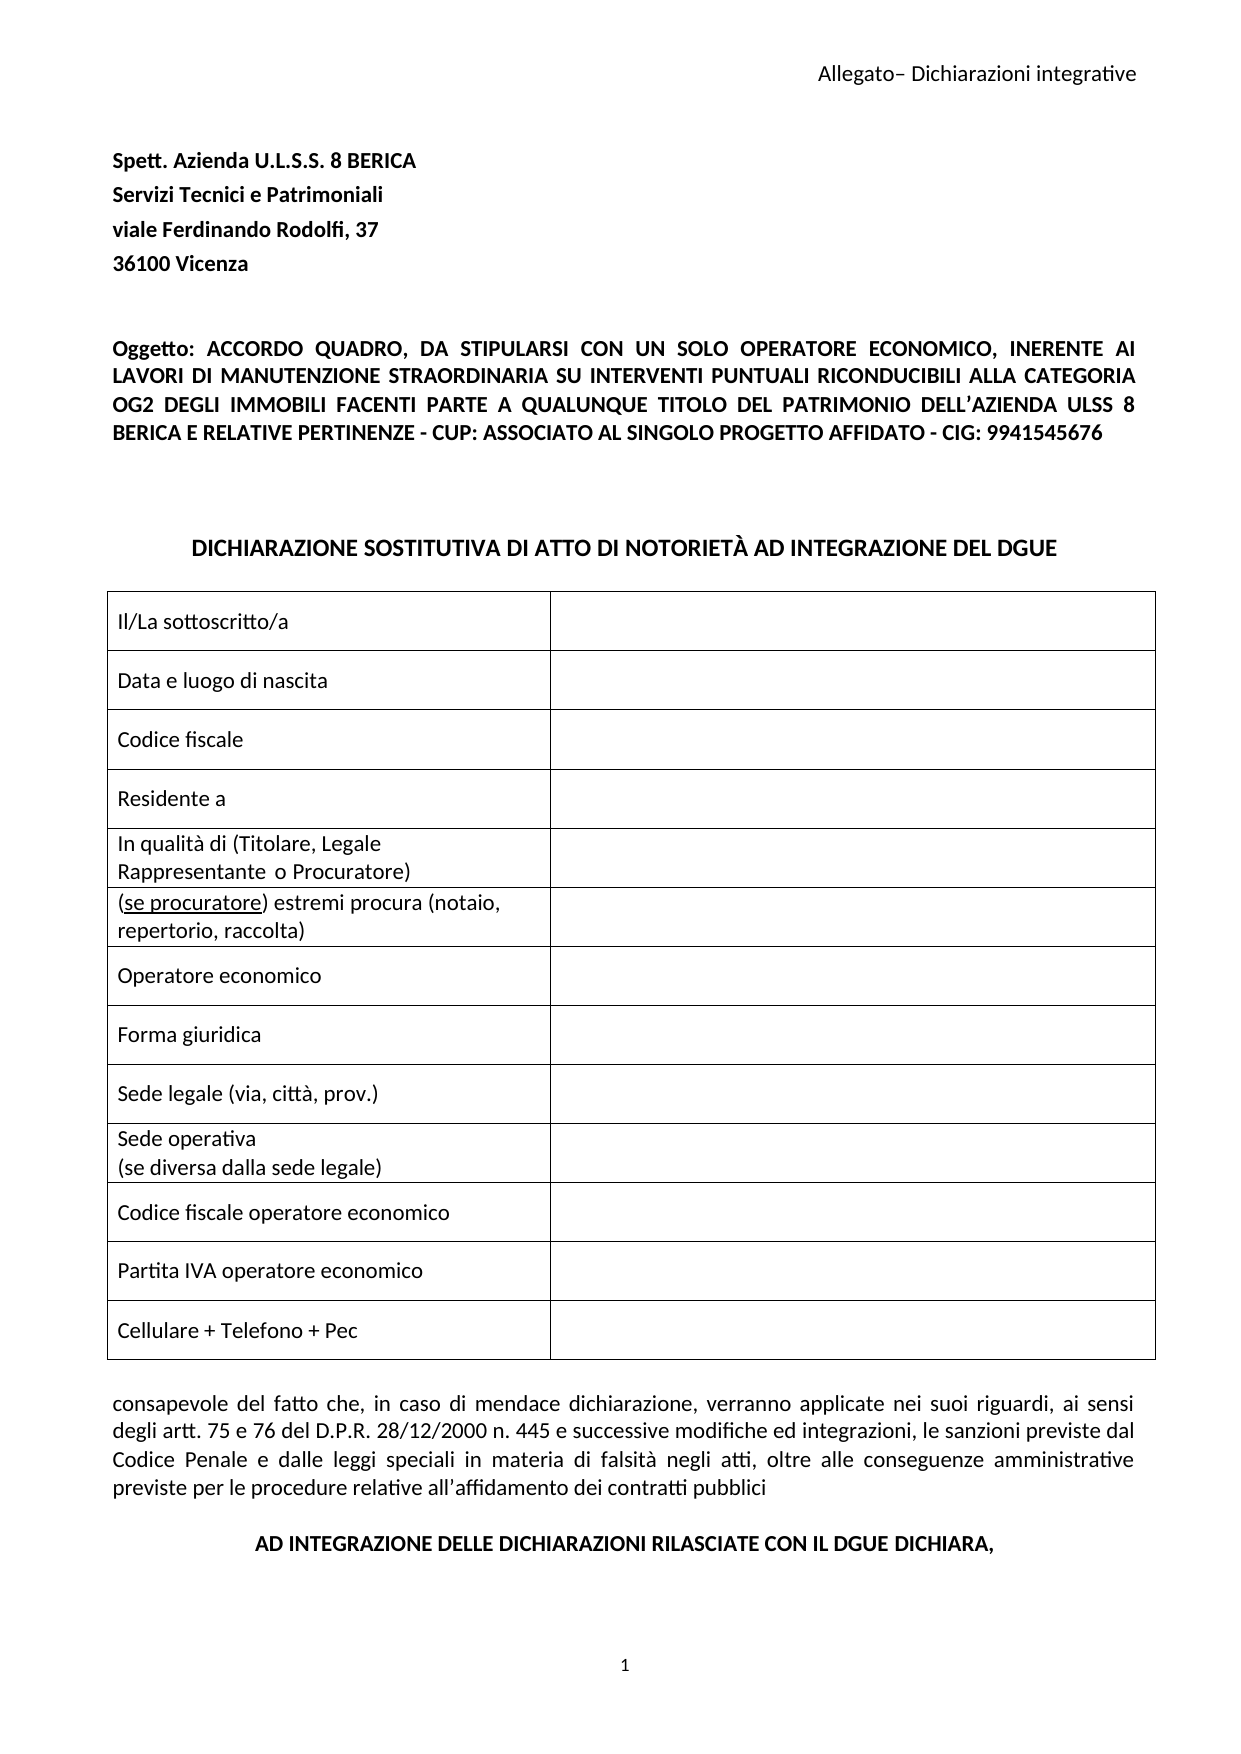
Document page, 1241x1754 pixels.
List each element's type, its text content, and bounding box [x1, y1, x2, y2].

table_cell Codice fiscale [108, 710, 550, 768]
table_cell Cellulare + Telefono + Pec [108, 1301, 550, 1359]
table_header Il/La sottoscritto/a [108, 592, 550, 650]
table_cell Codice fiscale operatore economico [108, 1183, 550, 1241]
text Oggetto: Accordo quadro, da stipularsi con un solo operatore economico, inerente ai LAVORI DI MANUTENZIONE STRAORDINARIA SU INTERVENTI PUNTUALI RICONDUCIBILI ALLA CATEGORIA OG2 DEGLI IMMOBILI FACENTI PARTE A QUALUNQUE TITOLO DEL PATRIMONIO DELL’AZIENDA ULSS 8 BERICA E RELATIVE PERTINENZE - CUP: Associato al singolo progetto affidato - CIG: 9941545676 [112, 334, 1137, 446]
text consapevole del fatto che, in caso di mendace dichiarazione, verranno applicate nei suoi riguardi, ai sensi degli artt. 75 e 76 del D.P.R. 28/12/2000 n. 445 e successive modifiche ed integrazioni, le sanzioni previste dal Codice Penale e dalle leggi speciali in materia di falsità negli atti, oltre alle conseguenze amministrative previste per le procedure relative all’affidamento dei contratti pubblici [112, 1389, 1137, 1501]
table_cell [551, 888, 1155, 946]
table_header [551, 592, 1155, 650]
table_cell [551, 829, 1155, 887]
table_cell [551, 1301, 1155, 1359]
table_cell Forma giuridica [108, 1006, 550, 1064]
table_cell [551, 1065, 1155, 1123]
table_cell (se procuratore) estremi procura (notaio, repertorio, raccolta) [108, 888, 550, 946]
text Dichiarazione sostitutiva di atto di notorietà ad integrazione del DGUE [112, 532, 1137, 562]
text Servizi Tecnici e Patrimoniali [112, 181, 1137, 209]
table_cell [551, 1006, 1155, 1064]
text viale Ferdinando Rodolfi, 37 [112, 215, 1137, 243]
table_cell Data e luogo di nascita [108, 651, 550, 709]
text 36100 Vicenza [112, 249, 1137, 278]
text Spett. Azienda U.L.S.S. 8 BERICA [112, 146, 1137, 174]
table_cell Sede operativa (se diversa dalla sede legale) [108, 1124, 550, 1182]
table_cell Residente a [108, 770, 550, 827]
table_cell [551, 710, 1155, 768]
table_cell Operatore economico [108, 947, 550, 1005]
table_cell [551, 1183, 1155, 1241]
table_cell [551, 770, 1155, 827]
table_cell Partita IVA operatore economico [108, 1242, 550, 1300]
table_cell [551, 651, 1155, 709]
table_cell [551, 1124, 1155, 1182]
text ad integrazione delle dichiarazioni rilasciate con il DGUE DICHIARA, [112, 1529, 1137, 1557]
table_cell [551, 947, 1155, 1005]
table_cell [551, 1242, 1155, 1300]
table_cell Sede legale (via, città, prov.) [108, 1065, 550, 1123]
table_cell In qualità di (Titolare, Legale Rappresentante o Procuratore) [108, 829, 550, 887]
